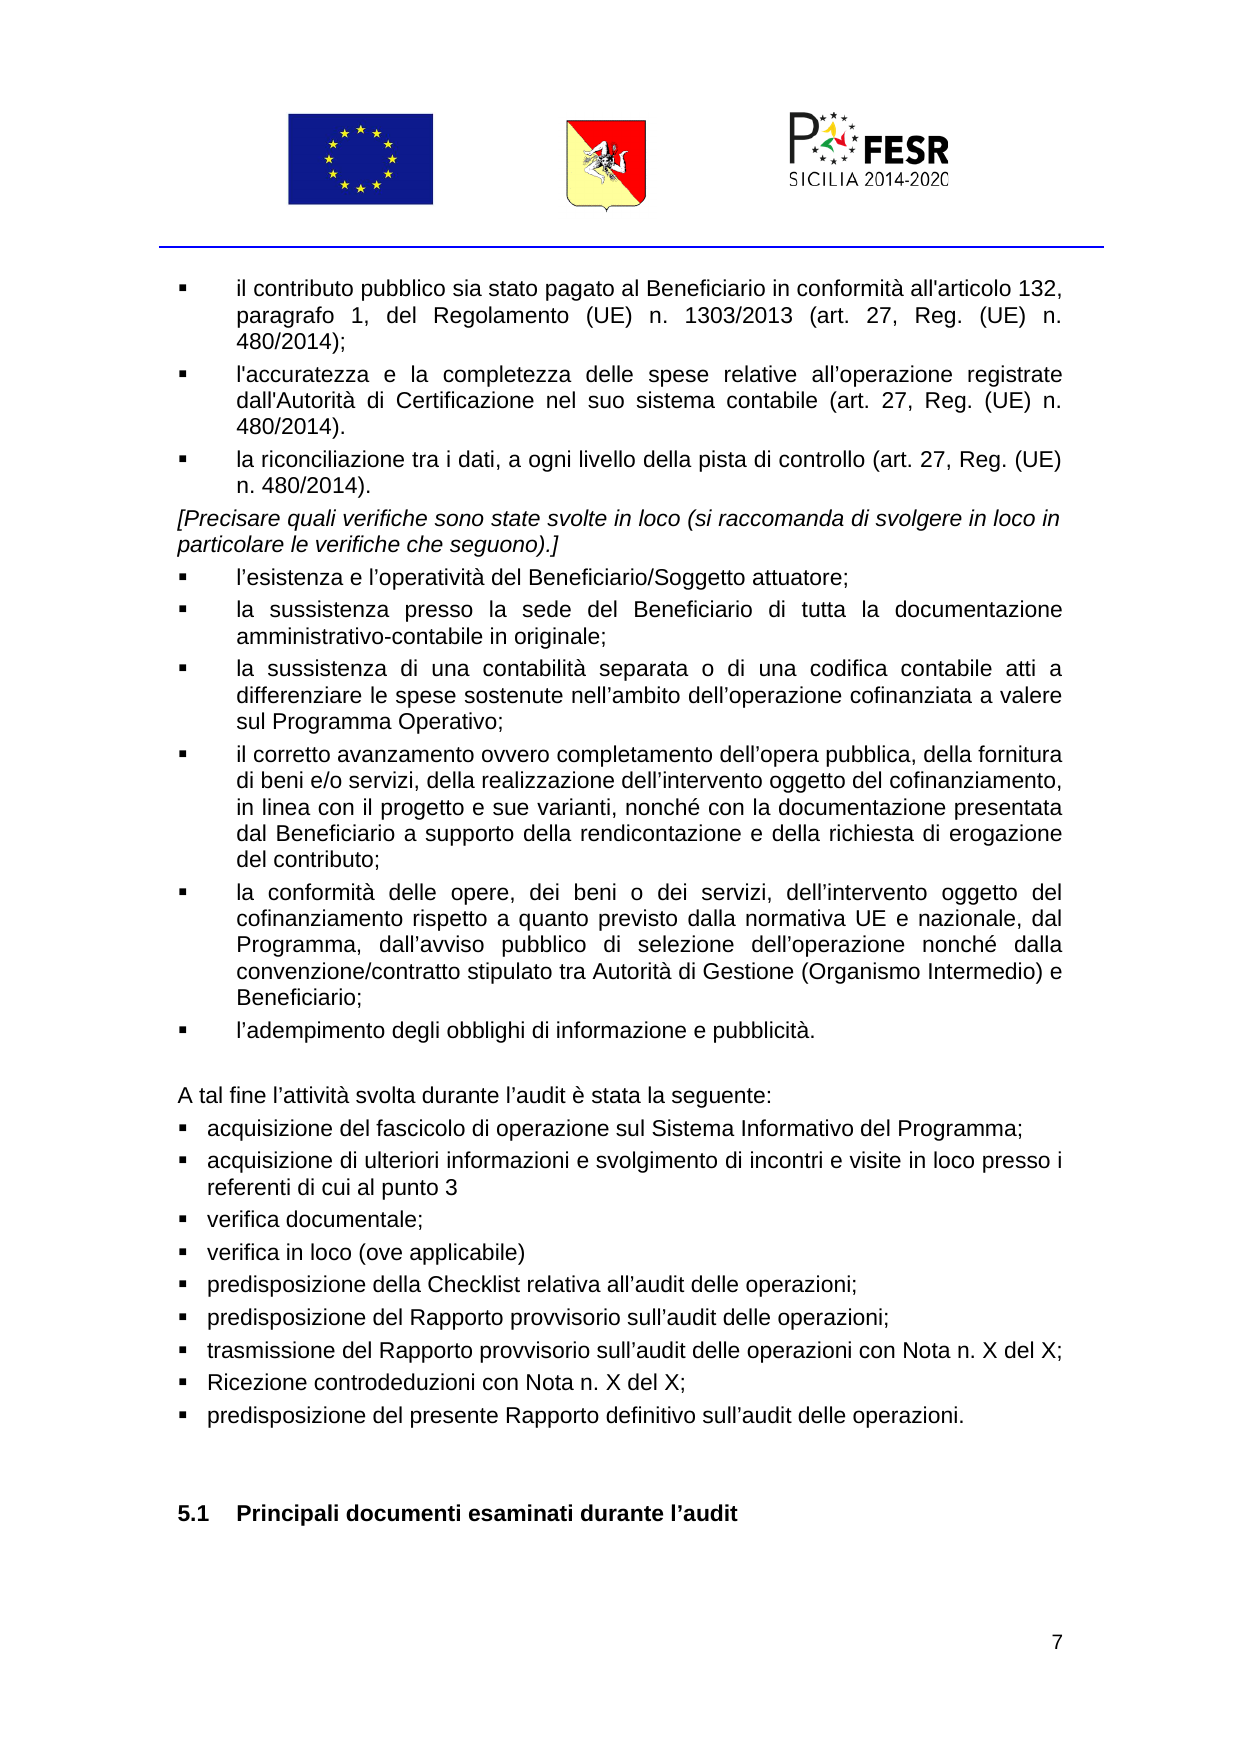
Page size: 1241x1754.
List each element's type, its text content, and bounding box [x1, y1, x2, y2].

list predisposizione della Checklist relativa all’audit delle operazioni; [177, 1271, 1063, 1298]
picture [789, 112, 949, 186]
text [Precisare quali verifiche sono state svolte in loco (si raccomanda di svolgere in loco in particolare le verifiche che seguono).] [177, 505, 1063, 558]
list Principali documenti esaminati durante l’audit [177, 1499, 1063, 1526]
list verifica documentale; [177, 1206, 1063, 1232]
list predisposizione del presente Rapporto definitivo sull’audit delle operazioni. [177, 1402, 1063, 1428]
text A tal fine l’attività svolta durante l’audit è stata la seguente: [177, 1082, 1063, 1108]
picture [557, 112, 658, 219]
list predisposizione del Rapporto provvisorio sull’audit delle operazioni; [177, 1304, 1063, 1330]
list la sussistenza di una contabilità separata o di una codifica contabile atti a differenziare le spese sostenute nell’ambito dell’operazione cofinanziata a valere sul Programma Operativo; [177, 655, 1063, 734]
list Ricezione controdeduzioni con Nota n. X del X; [177, 1369, 1063, 1396]
list l’esistenza e l’operatività del Beneficiario/Soggetto attuatore; [177, 564, 1063, 590]
list trasmissione del Rapporto provvisorio sull’audit delle operazioni con Nota n. X del X; [177, 1337, 1063, 1363]
picture [285, 112, 436, 207]
list acquisizione di ulteriori informazioni e svolgimento di incontri e visite in loco presso i referenti di cui al punto 3 [177, 1147, 1063, 1200]
list la conformità delle opere, dei beni o dei servizi, dell’intervento oggetto del cofinanziamento rispetto a quanto previsto dalla normativa UE e nazionale, dal Programma, dall’avviso pubblico di selezione dell’operazione nonché dalla convenzione/contratto stipulato tra Autorità di Gestione (Organismo Intermedio) e Beneficiario; [177, 879, 1063, 1011]
list la riconciliazione tra i dati, a ogni livello della pista di controllo (art. 27, Reg. (UE) n. 480/2014). [177, 446, 1063, 499]
list verifica in loco (ove applicabile) [177, 1239, 1063, 1265]
list acquisizione del fascicolo di operazione sul Sistema Informativo del Programma; [177, 1114, 1063, 1141]
list il corretto avanzamento ovvero completamento dell’opera pubblica, della fornitura di beni e/o servizi, della realizzazione dell’intervento oggetto del cofinanziamento, in linea con il progetto e sue varianti, nonché con la documentazione presentata dal Beneficiario a supporto della rendicontazione e della richiesta di erogazione del contributo; [177, 741, 1063, 872]
list l’adempimento degli obblighi di informazione e pubblicità. [177, 1017, 1063, 1043]
list la sussistenza presso la sede del Beneficiario di tutta la documentazione amministrativo-contabile in originale; [177, 596, 1063, 649]
list l'accuratezza e la completezza delle spese relative all’operazione registrate dall'Autorità di Certificazione nel suo sistema contabile (art. 27, Reg. (UE) n. 480/2014). [177, 361, 1063, 440]
list il contributo pubblico sia stato pagato al Beneficiario in conformità all'articolo 132, paragrafo 1, del Regolamento (UE) n. 1303/2013 (art. 27, Reg. (UE) n. 480/2014); [177, 275, 1063, 354]
